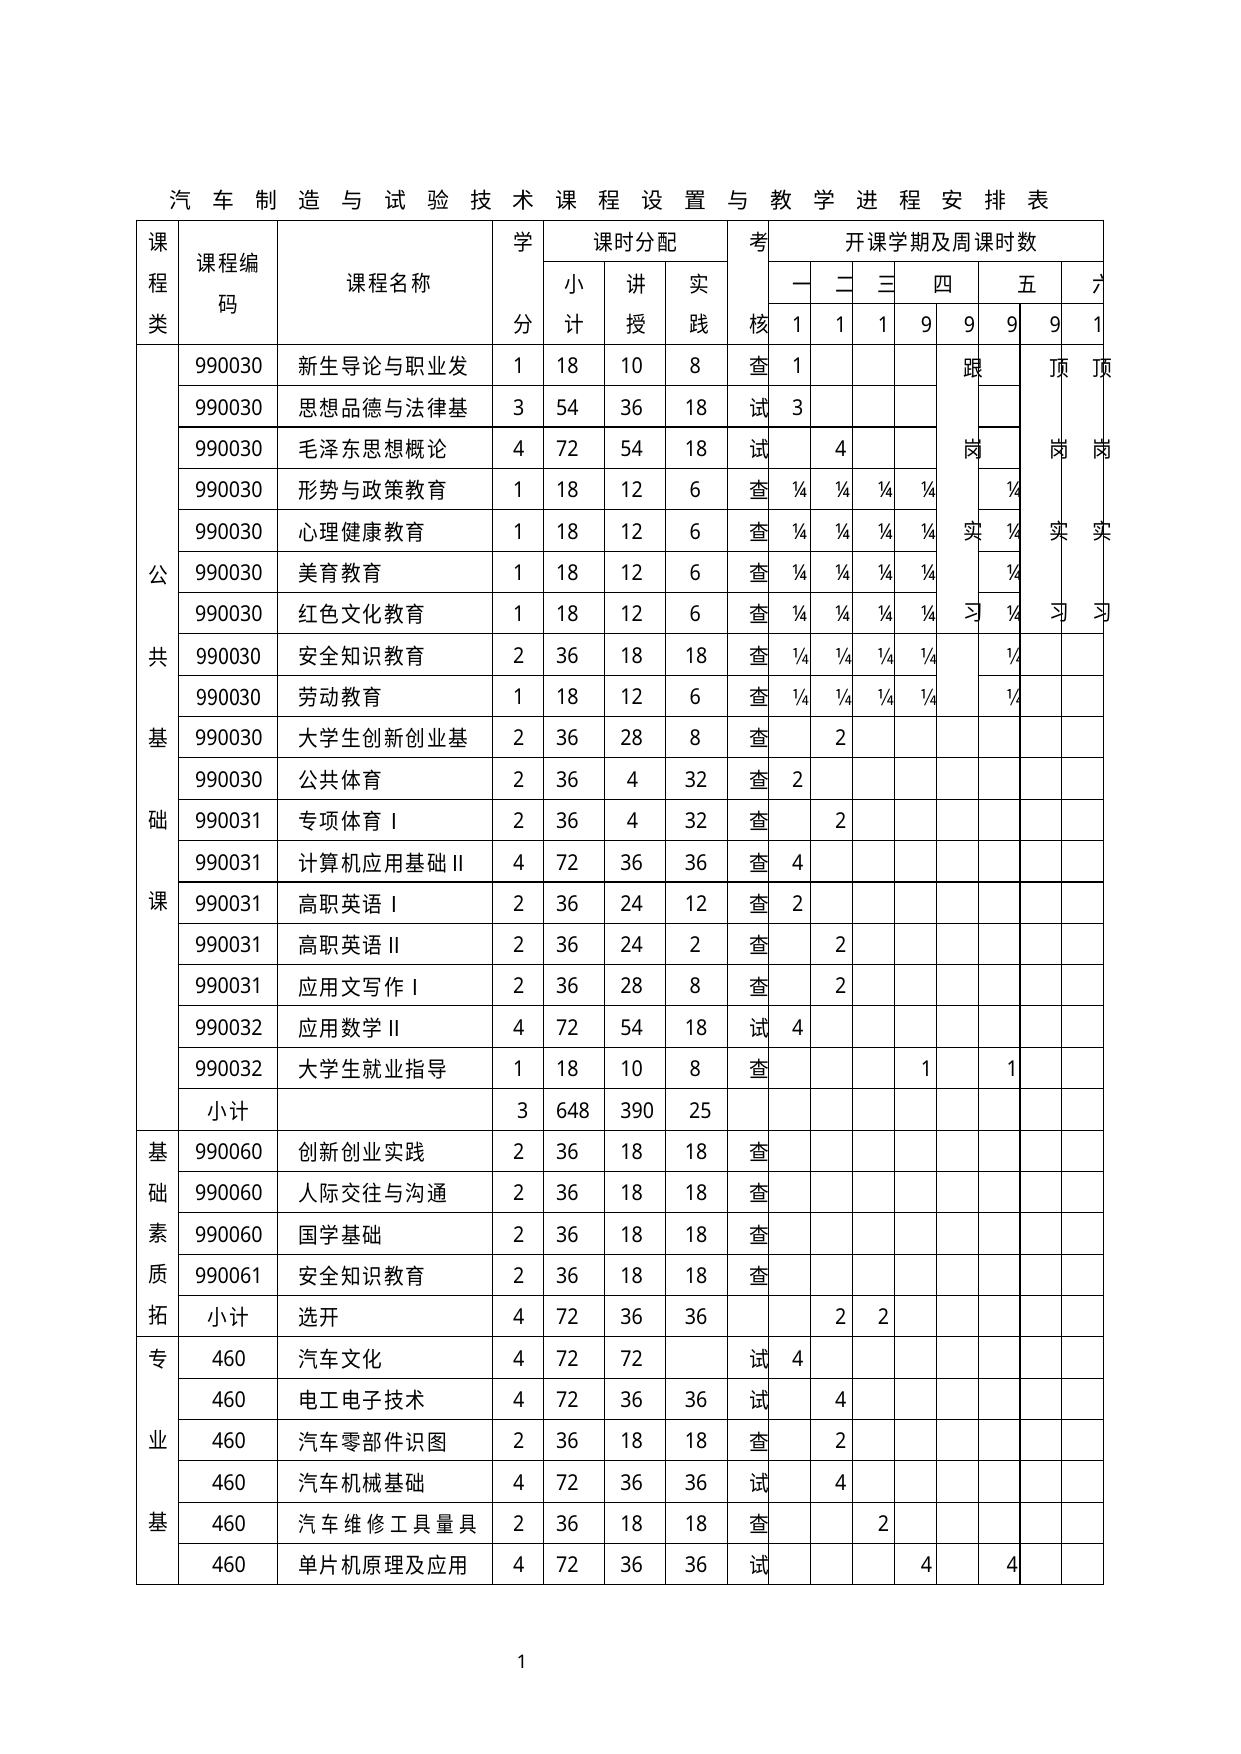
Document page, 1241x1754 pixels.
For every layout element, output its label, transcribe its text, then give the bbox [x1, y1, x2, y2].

table_cell 2 [493, 965, 543, 1005]
table_cell 18 [666, 428, 727, 468]
table_cell 心理健康教育 [278, 510, 492, 551]
table_cell 18 [605, 1213, 665, 1253]
table_cell 4 [493, 841, 543, 881]
table_cell 18 [666, 386, 727, 426]
table_cell 汽车文化 [278, 1337, 492, 1378]
table_cell 99003023 [179, 386, 277, 426]
table_cell [769, 1172, 810, 1212]
table_cell [937, 800, 978, 840]
table_cell 18 [605, 1420, 665, 1460]
table_cell [979, 924, 1019, 964]
table_cell [278, 1089, 492, 1129]
table_cell [853, 345, 894, 385]
table_cell 试 [728, 428, 768, 468]
table_cell ¼ [979, 676, 1019, 716]
table_cell 4 [811, 1379, 852, 1419]
table_cell 2 [493, 924, 543, 964]
table_cell 查 [728, 800, 768, 840]
table_cell [979, 1379, 1019, 1419]
table_cell 查 [728, 1048, 768, 1088]
table_cell 选开 [278, 1296, 492, 1336]
table_cell 36 [544, 758, 604, 799]
table_cell 36 [544, 883, 604, 923]
table_cell 99003182 [179, 965, 277, 1005]
table_cell ¼ [769, 593, 810, 633]
table_cell 创新创业实践 [278, 1131, 492, 1171]
table_cell 36 [544, 1255, 604, 1295]
table_cell ¼ [979, 593, 1019, 633]
table_cell 五 [979, 262, 1061, 302]
table_cell 36 [605, 1461, 665, 1502]
table_cell 专项体育Ⅰ [278, 800, 492, 840]
table_cell 基 础 素 质 拓 展 课 [137, 1131, 178, 1336]
table_cell 36 [666, 841, 727, 881]
table_cell [853, 924, 894, 964]
table_cell [937, 1379, 978, 1419]
table_cell [1062, 1379, 1103, 1419]
table_cell 18 [666, 1006, 727, 1047]
table_cell 四 [895, 262, 978, 302]
table_cell 99003041 [179, 469, 277, 509]
table_cell [979, 717, 1019, 757]
table_cell 查 [728, 469, 768, 509]
table_cell 36 [605, 1544, 665, 1584]
table_cell ¼ [811, 634, 852, 674]
table_cell 专 业 基 础 课 [137, 1337, 178, 1584]
table_cell 99003091 [179, 676, 277, 716]
table_cell [853, 1420, 894, 1460]
table_cell [853, 1172, 894, 1212]
table_cell 查 [728, 345, 768, 385]
table_cell 72 [544, 1544, 604, 1584]
table_cell [895, 965, 936, 1005]
table_cell [979, 1213, 1019, 1253]
table_cell 查 [728, 1213, 768, 1253]
table_cell 18 [666, 1172, 727, 1212]
table_cell [853, 1089, 894, 1129]
table_cell [895, 428, 936, 468]
table_cell 12 [605, 469, 665, 509]
table_cell 36 [493, 1089, 543, 1129]
table_cell [979, 965, 1019, 1005]
table_cell 1 [493, 345, 543, 385]
table_cell [895, 1461, 936, 1502]
table_cell [811, 1337, 852, 1378]
table_cell [937, 634, 978, 716]
table_cell 查 [728, 717, 768, 757]
table_cell [811, 841, 852, 881]
table_cell ¼ [769, 469, 810, 509]
table_cell ¼ [979, 634, 1019, 674]
table_cell [811, 1006, 852, 1047]
table_cell 3 [769, 386, 810, 426]
table_cell 18 [811, 304, 852, 344]
table_cell 36 [544, 965, 604, 1005]
table_cell 2 [666, 924, 727, 964]
table_cell [1021, 1048, 1061, 1088]
table_cell [853, 1337, 894, 1378]
table_cell 1 [769, 345, 810, 385]
table_cell [1062, 924, 1103, 964]
table_cell [937, 1131, 978, 1171]
table_cell [937, 965, 978, 1005]
table_cell 查 [728, 1172, 768, 1212]
table_header 课程名称 [278, 221, 492, 344]
table_cell 顶 岗 实 习 [1062, 345, 1103, 633]
table_cell 46073264 [179, 1544, 277, 1584]
table_cell [1062, 1131, 1103, 1171]
table_cell [895, 1131, 936, 1171]
table_cell 顶 岗 实 习 [1021, 345, 1061, 633]
table_cell 99006032 [179, 1131, 277, 1171]
table_cell [895, 841, 936, 881]
table_cell 大学生创新创业基础 [278, 717, 492, 757]
table_cell [769, 1131, 810, 1171]
table_cell [811, 1255, 852, 1295]
table_cell 2 [493, 1503, 543, 1543]
table_cell 4 [979, 1544, 1019, 1584]
table_cell [937, 1255, 978, 1295]
table_cell 2 [493, 1172, 543, 1212]
table_cell 2 [493, 800, 543, 840]
table_cell [979, 841, 1019, 881]
table_cell 72 [544, 1461, 604, 1502]
table_cell 2 [493, 1213, 543, 1253]
table_cell 36 [544, 1503, 604, 1543]
table_cell [1062, 1544, 1103, 1584]
table_cell 36 [605, 841, 665, 881]
table_cell 36 [666, 1544, 727, 1584]
table_cell 公共体育 [278, 758, 492, 799]
table_cell 查 [728, 1503, 768, 1543]
table_cell 36 [605, 386, 665, 426]
table_cell [1021, 1296, 1061, 1336]
table_cell 汽车零部件识图 [278, 1420, 492, 1460]
table_cell 8 [666, 345, 727, 385]
table_cell ¼ [895, 510, 936, 551]
table_cell 2 [811, 717, 852, 757]
table_cell [979, 428, 1019, 468]
table_cell [937, 1503, 978, 1543]
table_cell 2 [769, 758, 810, 799]
table_cell [853, 800, 894, 840]
table_cell [853, 965, 894, 1005]
table_cell 99003224 [179, 1006, 277, 1047]
table_cell [937, 1420, 978, 1460]
table_cell 18 [605, 1503, 665, 1543]
table_cell 18 [544, 345, 604, 385]
table_cell 46073244 [179, 1461, 277, 1502]
table_cell 36 [544, 800, 604, 840]
table_cell [1062, 1255, 1103, 1295]
table_cell 18 [769, 304, 810, 344]
table_cell [1021, 1461, 1061, 1502]
table_cell 99003134 [179, 841, 277, 881]
table_cell ¼ [769, 676, 810, 716]
table_cell [1062, 1172, 1103, 1212]
table_cell [1021, 965, 1061, 1005]
table_cell 2 [493, 1255, 543, 1295]
table_cell 美育教育 [278, 552, 492, 592]
table_cell 劳动教育 [278, 676, 492, 716]
table_cell [937, 1213, 978, 1253]
table_cell 4 [895, 1544, 936, 1584]
table_cell 18 [605, 1255, 665, 1295]
table_cell 应用数学Ⅱ [278, 1006, 492, 1047]
table_cell [1021, 1006, 1061, 1047]
table_cell 形势与政策教育 [278, 469, 492, 509]
table_cell [853, 1461, 894, 1502]
table_cell 99003061 [179, 552, 277, 592]
table_cell 32 [666, 800, 727, 840]
table_cell 查 [728, 634, 768, 674]
table_cell 10 [605, 345, 665, 385]
table_cell ¼ [979, 469, 1019, 509]
table_cell 汽车机械基础 [278, 1461, 492, 1502]
table_cell [979, 1461, 1019, 1502]
table_cell [1062, 717, 1103, 757]
table_cell [769, 1255, 810, 1295]
table_cell 安全知识教育 [278, 634, 492, 674]
table_cell [811, 1089, 852, 1129]
table_cell 36 [544, 1131, 604, 1171]
table_cell 2 [493, 1420, 543, 1460]
table_cell ¼ [853, 510, 894, 551]
table_cell [769, 1503, 810, 1543]
table_cell 99003082 [179, 634, 277, 674]
table_cell 4 [811, 1461, 852, 1502]
table_cell [769, 1296, 810, 1336]
table_cell 24 [605, 883, 665, 923]
table_cell [895, 1172, 936, 1212]
table_cell 2 [853, 1503, 894, 1543]
table_cell [895, 800, 936, 840]
table_cell ¼ [769, 510, 810, 551]
table_cell [769, 1089, 810, 1129]
table_cell 99003034 [179, 428, 277, 468]
table_cell 1 [493, 469, 543, 509]
table_cell [1062, 1213, 1103, 1253]
table_cell 6 [666, 676, 727, 716]
table_cell 8 [666, 965, 727, 1005]
table_cell 18 [666, 1131, 727, 1171]
table_header 考 核 方 式 [728, 221, 768, 344]
table_cell 4 [769, 1006, 810, 1047]
table_cell 应用文写作Ⅰ [278, 965, 492, 1005]
table_cell [1021, 634, 1061, 674]
table_cell [769, 965, 810, 1005]
table_cell ¼ [811, 676, 852, 716]
table_cell ¼ [811, 469, 852, 509]
table_cell 72 [605, 1337, 665, 1378]
table_cell [895, 1379, 936, 1419]
table_cell ¼ [895, 676, 936, 716]
table_cell [1062, 676, 1103, 716]
table_cell 6 [666, 510, 727, 551]
table_cell 三 [853, 262, 894, 302]
table_cell [1062, 800, 1103, 840]
table_cell [1021, 676, 1061, 716]
table_cell [937, 883, 978, 923]
table_cell [1021, 1255, 1061, 1295]
table_cell 红色文化教育 [278, 593, 492, 633]
table_cell [937, 717, 978, 757]
table_cell 2 [769, 883, 810, 923]
table_cell [895, 1296, 936, 1336]
table_cell [1062, 1089, 1103, 1129]
table_cell 9 [1021, 304, 1061, 344]
table_cell 18 [605, 1172, 665, 1212]
table_cell 28 [605, 965, 665, 1005]
table_cell [895, 924, 936, 964]
table_cell 8 [666, 1048, 727, 1088]
table_cell [979, 883, 1019, 923]
table_cell ¼ [769, 634, 810, 674]
table_cell [1021, 1379, 1061, 1419]
table_cell 二 [811, 262, 852, 302]
table_cell 46073252 [179, 1503, 277, 1543]
table_cell [937, 1337, 978, 1378]
table_cell 2 [811, 924, 852, 964]
table_cell 18 [544, 552, 604, 592]
table_cell 18 [544, 510, 604, 551]
table_header 学 分 数 [493, 221, 543, 344]
table_cell 查 [728, 510, 768, 551]
table_cell [937, 1089, 978, 1129]
table_cell 9 [895, 304, 936, 344]
table_cell [811, 1544, 852, 1584]
table_cell [1062, 1337, 1103, 1378]
table_cell 新生导论与职业发展 [278, 345, 492, 385]
table_cell 46073214 [179, 1337, 277, 1378]
table_cell 18 [605, 1131, 665, 1171]
table_cell 试 [728, 1337, 768, 1378]
table_cell 99003092 [179, 758, 277, 799]
table_cell 36 [605, 1296, 665, 1336]
table_cell 99003231 [179, 1048, 277, 1088]
table_cell ¼ [853, 552, 894, 592]
table_cell 36 [544, 717, 604, 757]
table_cell [895, 1503, 936, 1543]
table_cell [979, 1172, 1019, 1212]
table_cell 10 [605, 1048, 665, 1088]
table_cell 4 [769, 841, 810, 881]
table_cell 36 [544, 1172, 604, 1212]
table_cell 大学生就业指导 [278, 1048, 492, 1088]
table_cell 18 [666, 1213, 727, 1253]
table_cell 6 [666, 552, 727, 592]
table_cell 2 [811, 965, 852, 1005]
table_cell ¼ [769, 552, 810, 592]
table_cell [853, 1379, 894, 1419]
table_cell 2 [493, 634, 543, 674]
table_cell [853, 1006, 894, 1047]
table_cell 查 [728, 924, 768, 964]
table_cell [937, 1544, 978, 1584]
table_cell 1 [493, 510, 543, 551]
table_cell [937, 1461, 978, 1502]
table_cell 36 [605, 1379, 665, 1419]
table_cell 1 [493, 593, 543, 633]
table_cell [937, 1172, 978, 1212]
table_cell 2 [493, 1131, 543, 1171]
table_cell ¼ [895, 469, 936, 509]
table_cell 36 [666, 1461, 727, 1502]
table_cell 查 [728, 883, 768, 923]
table_cell 1 [493, 1048, 543, 1088]
table_cell [769, 1048, 810, 1088]
table_cell 试 [728, 1379, 768, 1419]
table_cell 32 [666, 758, 727, 799]
table_cell [895, 345, 936, 385]
table_cell [853, 1048, 894, 1088]
table_cell 9 [979, 304, 1019, 344]
table_cell 查 [728, 552, 768, 592]
table_cell [1021, 1503, 1061, 1543]
table_cell 六 [1062, 262, 1103, 302]
table_cell [1062, 883, 1103, 923]
table_cell 汽车维修工具量具使用 [278, 1503, 492, 1543]
table_cell [1021, 1131, 1061, 1171]
table_cell [895, 386, 936, 426]
table_cell 计算机应用基础Ⅱ [278, 841, 492, 881]
table_cell 4 [493, 1379, 543, 1419]
table_cell 36 [666, 1296, 727, 1336]
table_cell 18 [544, 676, 604, 716]
table_cell 8 [666, 717, 727, 757]
table_cell [853, 758, 894, 799]
table_cell 72 [544, 428, 604, 468]
table_cell [979, 386, 1019, 426]
table_cell [769, 924, 810, 964]
table_cell 54 [605, 428, 665, 468]
table_cell [853, 428, 894, 468]
table_cell 思想品德与法律基础 [278, 386, 492, 426]
table_cell [811, 883, 852, 923]
table_cell 36 [544, 1420, 604, 1460]
table_cell [979, 1296, 1019, 1336]
table_cell 2 [811, 800, 852, 840]
table_cell ¼ [811, 593, 852, 633]
table_cell 4 [493, 1544, 543, 1584]
table_cell [1062, 634, 1103, 674]
table_cell [1062, 1503, 1103, 1543]
table_cell [979, 1503, 1019, 1543]
table_cell [937, 1296, 978, 1336]
table_cell [1021, 883, 1061, 923]
table_cell [1021, 1172, 1061, 1212]
table_cell 4 [493, 1296, 543, 1336]
table_cell [1062, 841, 1103, 881]
table_cell [1021, 1420, 1061, 1460]
table_cell ¼ [853, 469, 894, 509]
table_cell 18 [544, 1048, 604, 1088]
table_cell [979, 1420, 1019, 1460]
table_cell 2 [811, 1420, 852, 1460]
table_cell 4 [493, 1461, 543, 1502]
table_cell 试 [728, 1544, 768, 1584]
table_cell [1021, 800, 1061, 840]
table_cell 查 [728, 1420, 768, 1460]
table_cell 实 践 [666, 262, 727, 344]
table_cell [979, 1006, 1019, 1047]
table_cell 试 [728, 386, 768, 426]
table_cell 99003112 [179, 800, 277, 840]
table_cell 小计 [179, 1296, 277, 1336]
table_cell 18 [544, 469, 604, 509]
table_cell [979, 1255, 1019, 1295]
table_cell 99006162 [179, 1255, 277, 1295]
table_cell ¼ [811, 510, 852, 551]
table_cell [895, 717, 936, 757]
table_cell 查 [728, 841, 768, 881]
table_cell [1021, 758, 1061, 799]
table_cell [895, 758, 936, 799]
table_cell 99003082 [179, 717, 277, 757]
table_cell 18 [666, 1255, 727, 1295]
table_cell [811, 1131, 852, 1171]
table_cell 99006052 [179, 1172, 277, 1212]
table_cell 公 共 基 础 课 [137, 345, 178, 1129]
table_cell 72 [544, 1337, 604, 1378]
table_cell 查 [728, 758, 768, 799]
table_cell [1021, 1544, 1061, 1584]
table_cell 国学基础 [278, 1213, 492, 1253]
table_cell [937, 1006, 978, 1047]
table_cell [1021, 1337, 1061, 1378]
table_cell [1062, 1296, 1103, 1336]
table_cell 试 [728, 1461, 768, 1502]
table_cell 36 [544, 1213, 604, 1253]
table_cell [853, 1544, 894, 1584]
table_cell [937, 1048, 978, 1088]
table_cell 12 [666, 883, 727, 923]
table_cell 1 [493, 552, 543, 592]
table_cell [769, 1461, 810, 1502]
table_cell [979, 345, 1019, 385]
table_cell ¼ [853, 634, 894, 674]
table_cell 18 [544, 593, 604, 633]
table_cell 查 [728, 676, 768, 716]
table_cell ¼ [895, 634, 936, 674]
table_cell 99006082 [179, 1213, 277, 1253]
table_cell 查 [728, 593, 768, 633]
table_cell [769, 717, 810, 757]
table_cell [1021, 1089, 1061, 1129]
table_cell 99003152 [179, 924, 277, 964]
table_cell 1 [493, 676, 543, 716]
table_cell 高职英语Ⅰ [278, 883, 492, 923]
table_cell [853, 1213, 894, 1253]
table_cell 小 计 [544, 262, 604, 344]
table_cell [1021, 841, 1061, 881]
table_cell ¼ [895, 552, 936, 592]
table_cell [1021, 924, 1061, 964]
table_cell 36 [544, 924, 604, 964]
table_cell 99003071 [179, 593, 277, 633]
table_cell [937, 841, 978, 881]
table_cell 258 [666, 1089, 727, 1129]
table_cell 54 [605, 1006, 665, 1047]
table_cell [979, 800, 1019, 840]
table_cell 1 [895, 1048, 936, 1088]
table_cell 36 [544, 634, 604, 674]
table_cell 安全知识教育 [278, 1255, 492, 1295]
table_cell 72 [544, 1379, 604, 1419]
table_header 课 程 类 别 [137, 221, 178, 344]
table_cell ¼ [853, 593, 894, 633]
table_cell ¼ [853, 676, 894, 716]
table_cell [1021, 717, 1061, 757]
table_cell 28 [605, 717, 665, 757]
table_cell 2 [853, 1296, 894, 1336]
table_cell 54 [544, 386, 604, 426]
table_cell 单片机原理及应用 [278, 1544, 492, 1584]
table_cell 跟 岗 实 习 [937, 345, 978, 633]
table_cell [853, 1131, 894, 1171]
table_cell 1 [979, 1048, 1019, 1088]
table_cell 46073224 [179, 1379, 277, 1419]
table_cell 12 [605, 676, 665, 716]
table_cell 72 [544, 1006, 604, 1047]
table_cell [811, 345, 852, 385]
table_cell 3 [493, 386, 543, 426]
table_cell [769, 1544, 810, 1584]
table_cell [728, 1296, 768, 1336]
table_cell 高职英语Ⅱ [278, 924, 492, 964]
table_cell 18 [1062, 304, 1103, 344]
table_cell 6 [666, 593, 727, 633]
table_cell 18 [666, 1503, 727, 1543]
table_cell [895, 1213, 936, 1253]
table_cell [811, 1048, 852, 1088]
table_cell 18 [605, 634, 665, 674]
table_cell 人际交往与沟通 [278, 1172, 492, 1212]
table_cell 24 [605, 924, 665, 964]
text 汽车制造与试验技术课程设置与教学进程安排表 [148, 179, 1092, 220]
table_cell [728, 1089, 768, 1129]
table_cell [811, 1213, 852, 1253]
table_cell 36 [666, 1379, 727, 1419]
table_cell [1062, 1048, 1103, 1088]
table_cell 18 [666, 634, 727, 674]
table_cell [666, 1337, 727, 1378]
table_cell 4 [493, 1337, 543, 1378]
table_cell [811, 1503, 852, 1543]
table_cell 390 [605, 1089, 665, 1129]
table_cell 9 [937, 304, 978, 344]
table_cell 4 [493, 428, 543, 468]
table_cell ¼ [895, 593, 936, 633]
table_cell [895, 1420, 936, 1460]
table_cell 4 [811, 428, 852, 468]
table_cell [853, 386, 894, 426]
table_cell 2 [493, 717, 543, 757]
table_cell 4 [493, 1006, 543, 1047]
table_header 课程编码 [179, 221, 277, 344]
table_cell [853, 883, 894, 923]
table_cell [769, 1379, 810, 1419]
table_cell 6 [666, 469, 727, 509]
table_cell [979, 1131, 1019, 1171]
table_cell [811, 386, 852, 426]
table_cell 12 [605, 552, 665, 592]
table_header 课时分配 [544, 221, 727, 261]
table_cell ¼ [811, 552, 852, 592]
table_header 开课学期及周课时数 [769, 221, 1103, 261]
table_cell ¼ [979, 552, 1019, 592]
table_cell 99003011 [179, 345, 277, 385]
table_cell 讲 授 [605, 262, 665, 344]
table_cell [937, 924, 978, 964]
table_cell 72 [544, 1296, 604, 1336]
table_cell [811, 1172, 852, 1212]
table_cell ¼ [979, 510, 1019, 551]
table_cell [979, 758, 1019, 799]
table_cell [979, 1089, 1019, 1129]
table_cell 99003051 [179, 510, 277, 551]
table_cell 18 [853, 304, 894, 344]
table_cell [811, 758, 852, 799]
table_cell 4 [769, 1337, 810, 1378]
table_cell 查 [728, 1255, 768, 1295]
table_cell [1062, 1420, 1103, 1460]
table_cell [769, 800, 810, 840]
table_cell 电工电子技术 [278, 1379, 492, 1419]
table_cell 99003142 [179, 883, 277, 923]
table_cell [853, 717, 894, 757]
table_cell 12 [605, 510, 665, 551]
table_cell 2 [811, 1296, 852, 1336]
table_cell 648 [544, 1089, 604, 1129]
table_cell [895, 883, 936, 923]
table_cell 一 [769, 262, 810, 302]
table_cell [853, 841, 894, 881]
table_cell [769, 1420, 810, 1460]
table_cell [1062, 1006, 1103, 1047]
table_cell [769, 428, 810, 468]
table_cell 4 [605, 758, 665, 799]
table_cell 18 [666, 1420, 727, 1460]
table_cell 查 [728, 965, 768, 1005]
table_cell 毛泽东思想概论 [278, 428, 492, 468]
table_cell 2 [493, 758, 543, 799]
table_cell [937, 758, 978, 799]
table_cell [1062, 965, 1103, 1005]
table_cell 试 [728, 1006, 768, 1047]
table_cell 小计 [179, 1089, 277, 1129]
table_cell [1062, 1461, 1103, 1502]
table_cell 12 [605, 593, 665, 633]
table_cell 72 [544, 841, 604, 881]
table_cell 2 [493, 883, 543, 923]
table_cell [769, 1213, 810, 1253]
table_cell 查 [728, 1131, 768, 1171]
table_cell [1062, 758, 1103, 799]
table_cell [895, 1089, 936, 1129]
table_cell [895, 1006, 936, 1047]
table_cell [895, 1255, 936, 1295]
table_cell 46073232 [179, 1420, 277, 1460]
table_cell 4 [605, 800, 665, 840]
table_cell [853, 1255, 894, 1295]
table_cell [979, 1337, 1019, 1378]
table_cell [1021, 1213, 1061, 1253]
table_cell [895, 1337, 936, 1378]
